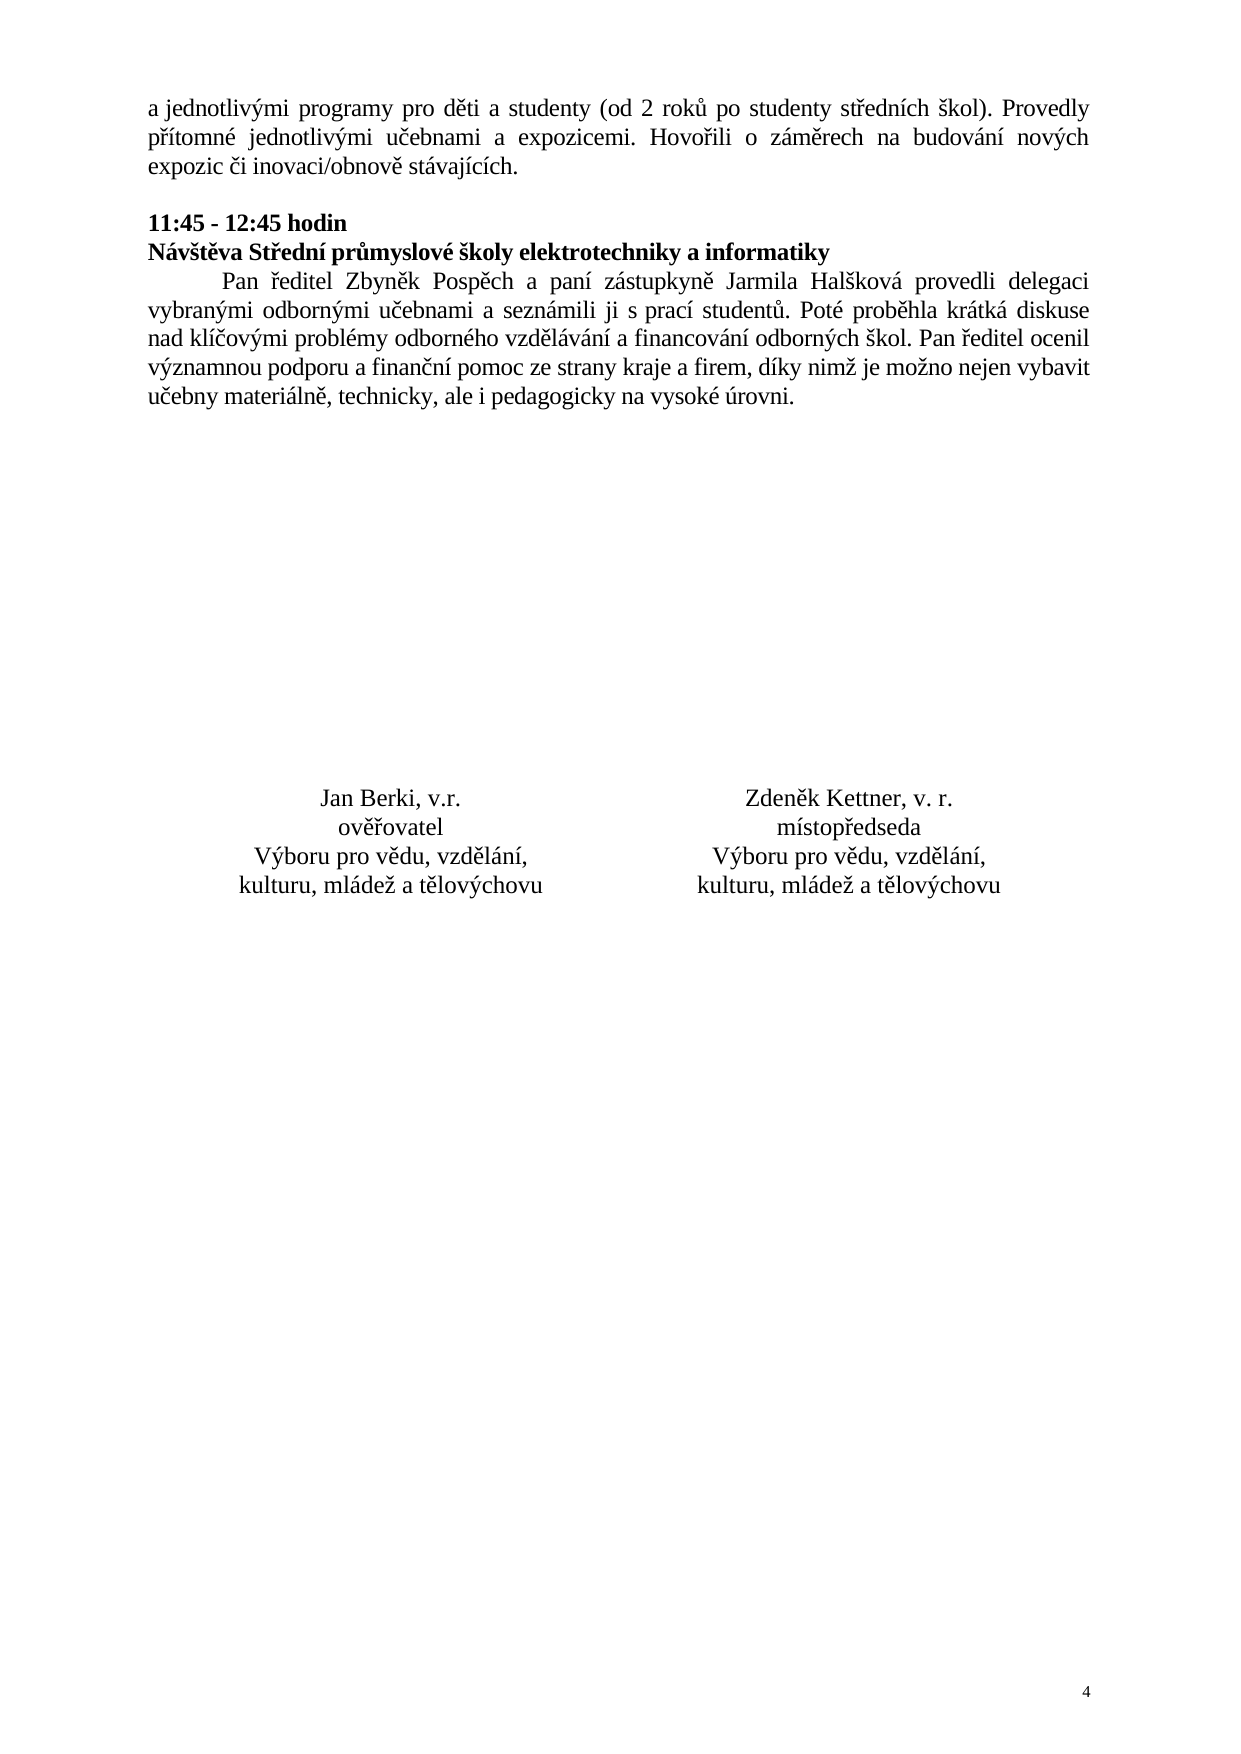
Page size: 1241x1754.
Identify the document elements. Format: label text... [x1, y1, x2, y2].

table_header Jan Berki, v.r. ověřovatel Výboru pro vědu, vzdělání, kulturu, mládež a tělovýchovu [174, 784, 607, 927]
text 11:45 - 12:45 hodin [148, 208, 1090, 237]
table_header Zdeněk Kettner, v. r. místopředseda Výboru pro vědu, vzdělání, kulturu, mládež a tělovýchovu [608, 784, 1090, 927]
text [148, 93, 1090, 180]
text Pan ředitel Zbyněk Pospěch a paní zástupkyně Jarmila Halšková provedli delegaci vybranými odbornými učebnami a seznámili ji s prací studentů. Poté proběhla krátká diskuse nad klíčovými problémy odborného vzdělávání a financování odborných škol. Pan ředitel ocenil významnou podporu a finanční pomoc ze strany kraje a firem, díky nimž je možno nejen vybavit učebny materiálně, technicky, ale i pedagogicky na vysoké úrovni. [148, 266, 1090, 410]
text Návštěva Střední průmyslové školy elektrotechniky a informatiky [148, 237, 1090, 266]
